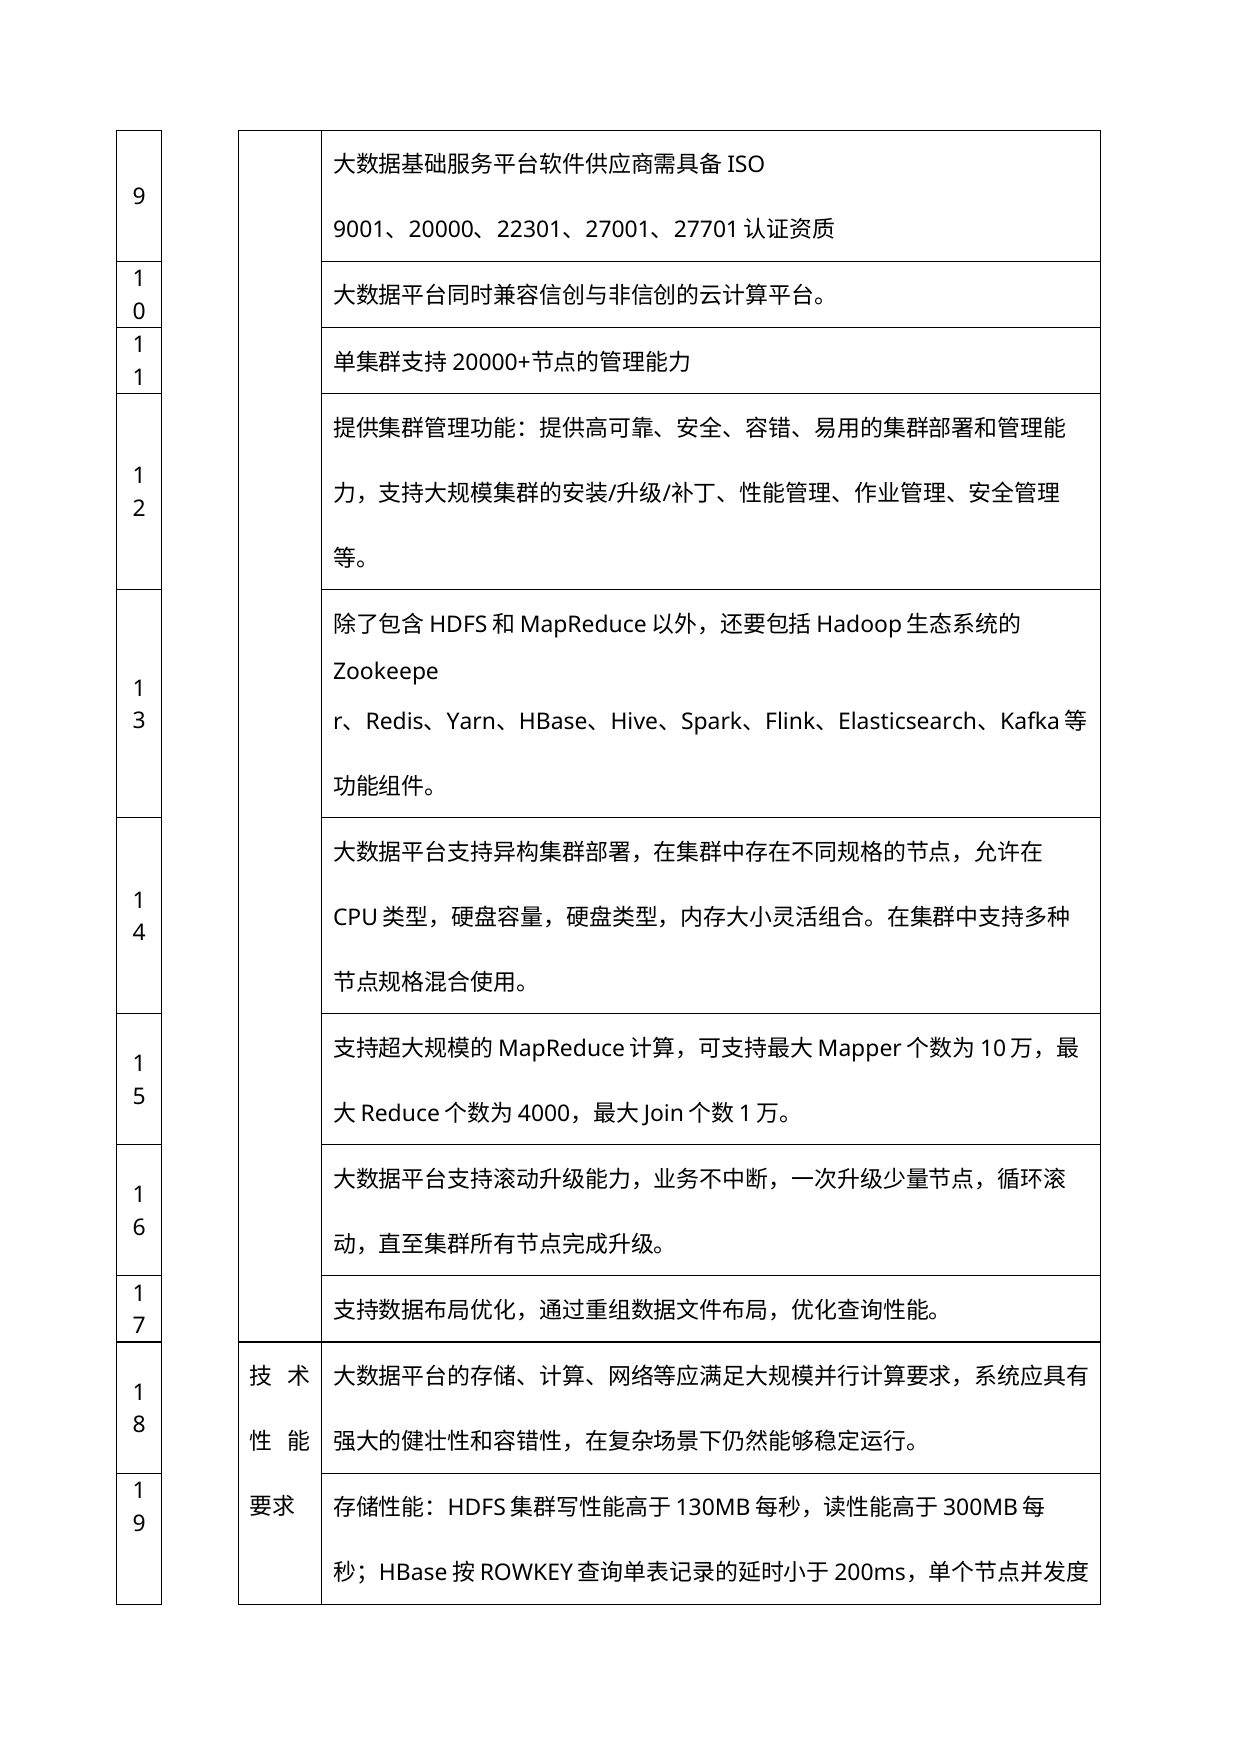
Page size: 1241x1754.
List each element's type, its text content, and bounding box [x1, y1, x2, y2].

table_cell 大数据基础服务平台软件供应商需具备ISO 9001、20000、22301、27001、27701认证资质 [322, 131, 1100, 261]
table_cell 大数据平台的存储、计算、网络等应满足大规模并行计算要求，系统应具有强大的健壮性和容错性，在复杂场景下仍然能够稳定运行。 [322, 1343, 1100, 1472]
table_cell 16 [117, 1145, 161, 1275]
table_cell 单集群支持20000+节点的管理能力 [322, 328, 1100, 393]
table_cell 技术性能要求 [239, 1343, 321, 1603]
table_cell 19 [117, 1474, 161, 1603]
table_cell 15 [117, 1014, 161, 1144]
table_cell 大数据平台支持滚动升级能力，业务不中断，一次升级少量节点，循环滚动，直至集群所有节点完成升级。 [322, 1145, 1100, 1275]
table_cell 支持超大规模的MapReduce计算，可支持最大Mapper个数为10万，最大Reduce个数为4000，最大Join个数1万。 [322, 1014, 1100, 1144]
table_cell 提供集群管理功能：提供高可靠、安全、容错、易用的集群部署和管理能力，支持大规模集群的安装/升级/补丁、性能管理、作业管理、安全管理等。 [322, 394, 1100, 589]
table_cell 除了包含HDFS和MapReduce以外，还要包括Hadoop生态系统的Zookeeper、Redis、Yarn、HBase、Hive、Spark、Flink、Elasticsearch、Kafka等功能组件。 [322, 590, 1100, 817]
table_cell 大数据平台同时兼容信创与非信创的云计算平台。 [322, 262, 1100, 327]
table_cell 大数据平台支持异构集群部署，在集群中存在不同规格的节点，允许在CPU类型，硬盘容量，硬盘类型，内存大小灵活组合。在集群中支持多种节点规格混合使用。 [322, 818, 1100, 1013]
table_cell 12 [117, 394, 161, 589]
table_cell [322, 1474, 1100, 1603]
table_cell 18 [117, 1343, 161, 1472]
table_cell 17 [117, 1276, 161, 1341]
table_cell 9 [117, 131, 161, 261]
table_cell 11 [117, 328, 161, 393]
table_cell 10 [117, 262, 161, 327]
table_cell 13 [117, 590, 161, 817]
table_cell 支持数据布局优化，通过重组数据文件布局，优化查询性能。 [322, 1276, 1100, 1341]
table_cell 14 [117, 818, 161, 1013]
